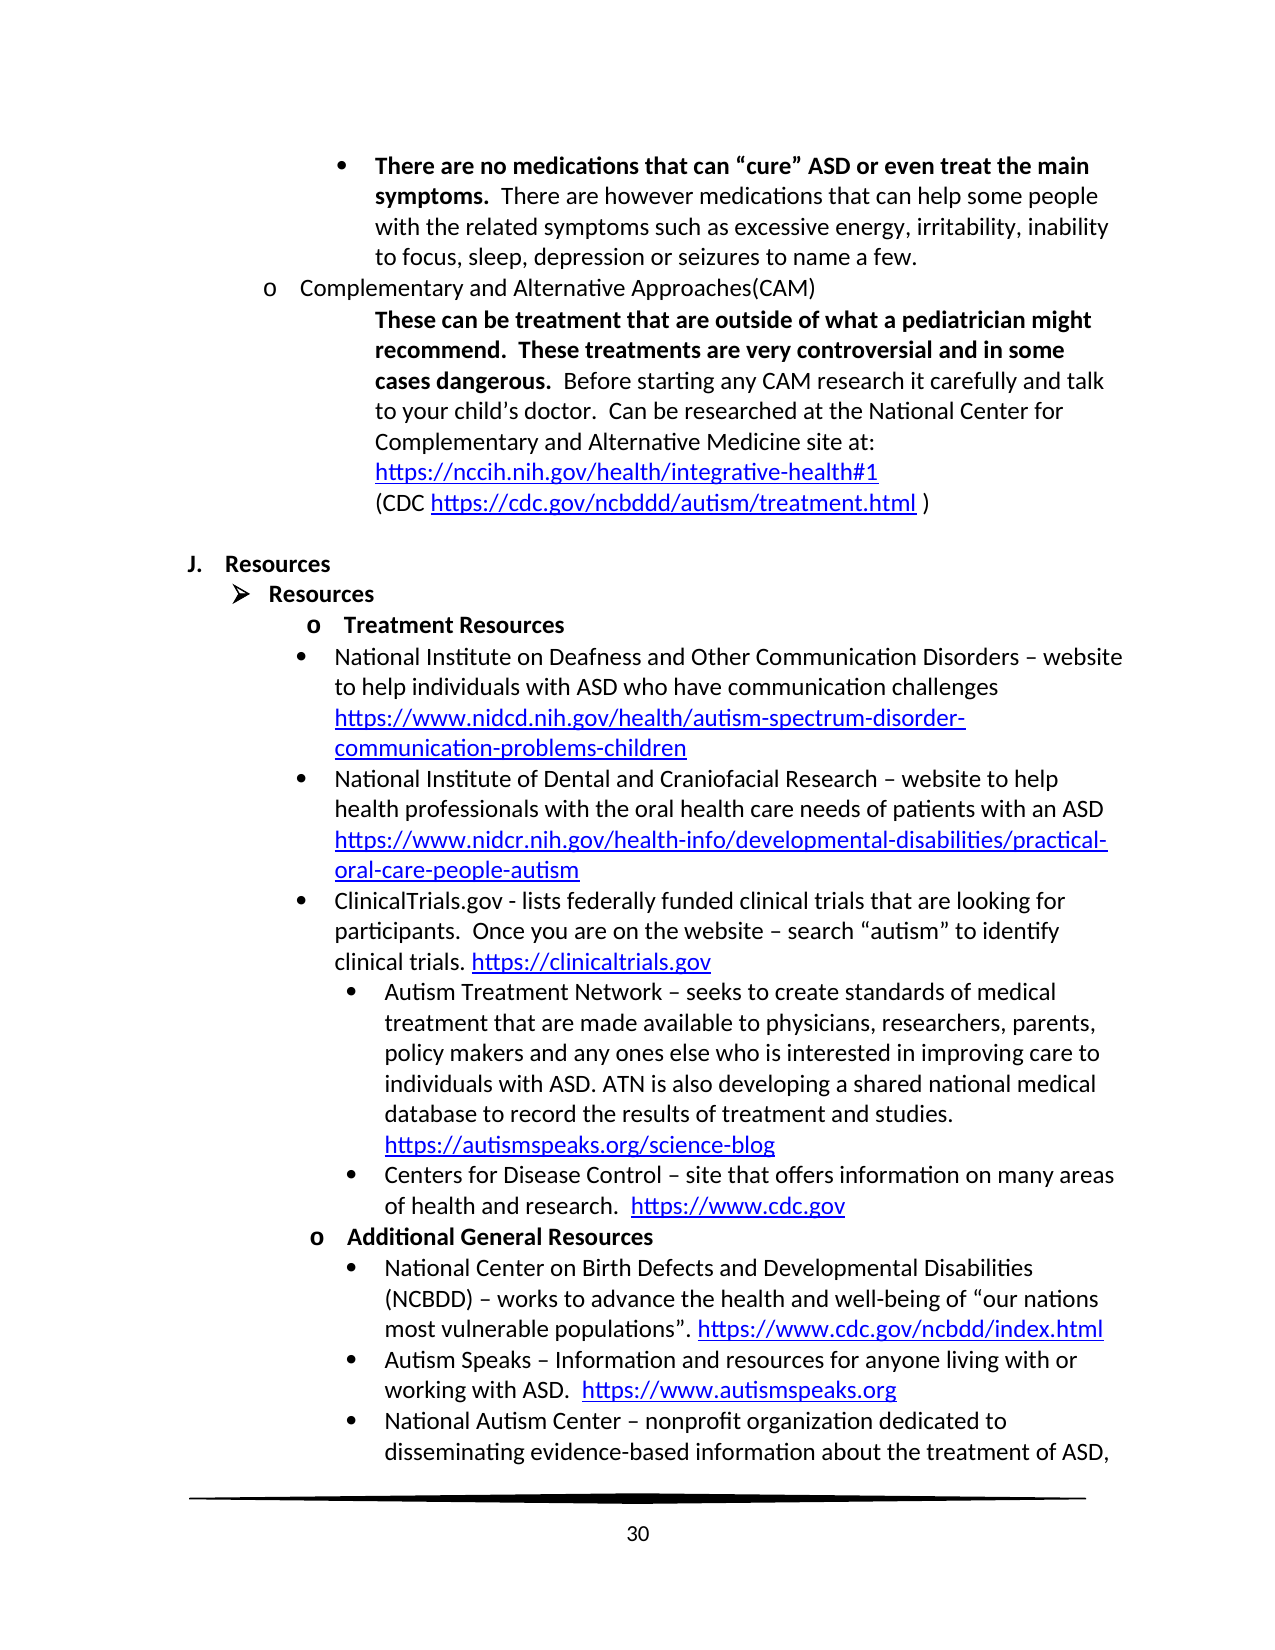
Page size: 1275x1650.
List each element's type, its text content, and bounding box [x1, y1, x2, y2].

list Centers for Disease Control – site that offers information on many areas of health and research. https://www.cdc.gov [347, 1160, 1125, 1221]
list National Institute on Deafness and Other Communication Disorders – website to help individuals with ASD who have communication challenges https://www.nidcd.nih.gov/health/autism-spectrum-disorder-communication-problems-children [297, 641, 1125, 763]
list Complementary and Alternative Approaches(CAM) [262, 272, 1125, 304]
list Resources [231, 578, 1125, 609]
list There are no medications that can “cure” ASD or even treat the main symptoms. There are however medications that can help some people with the related symptoms such as excessive energy, irritability, inability to focus, sleep, depression or seizures to name a few. [337, 150, 1125, 272]
list National Center on Birth Defects and Developmental Disabilities (NCBDD) – works to advance the health and well-being of “our nations most vulnerable populations”. https://www.cdc.gov/ncbdd/index.html [347, 1252, 1125, 1344]
list Autism Speaks – Information and resources for anyone living with or working with ASD. https://www.autismspeaks.org [347, 1344, 1125, 1405]
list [347, 1405, 1125, 1466]
list Resources [187, 548, 1125, 578]
list Additional General Resources [309, 1221, 1125, 1252]
list ClinicalTrials.gov - lists federally funded clinical trials that are looking for participants. Once you are on the website – search “autism” to identify clinical trials. https://clinicaltrials.gov [297, 885, 1125, 977]
list National Institute of Dental and Craniofacial Research – website to help health professionals with the oral health care needs of patients with an ASD https://www.nidcr.nih.gov/health-info/developmental-disabilities/practical-oral-care-people-autism [297, 763, 1125, 885]
list Autism Treatment Network – seeks to create standards of medical treatment that are made available to physicians, researchers, parents, policy makers and any ones else who is interested in improving care to individuals with ASD. ATN is also developing a shared national medical database to record the results of treatment and studies. https://autismspeaks.org/science-blog [347, 977, 1125, 1160]
list Treatment Resources [306, 609, 1125, 641]
text (CDC https://cdc.gov/ncbddd/autism/treatment.html ) [375, 487, 1125, 517]
text These can be treatment that are outside of what a pediatrician might recommend. These treatments are very controversial and in some cases dangerous. Before starting any CAM research it carefully and talk to your child’s doctor. Can be researched at the National Center for Complementary and Alternative Medicine site at: https://nccih.nih.gov/health/integrative-health#1 [375, 304, 1125, 487]
